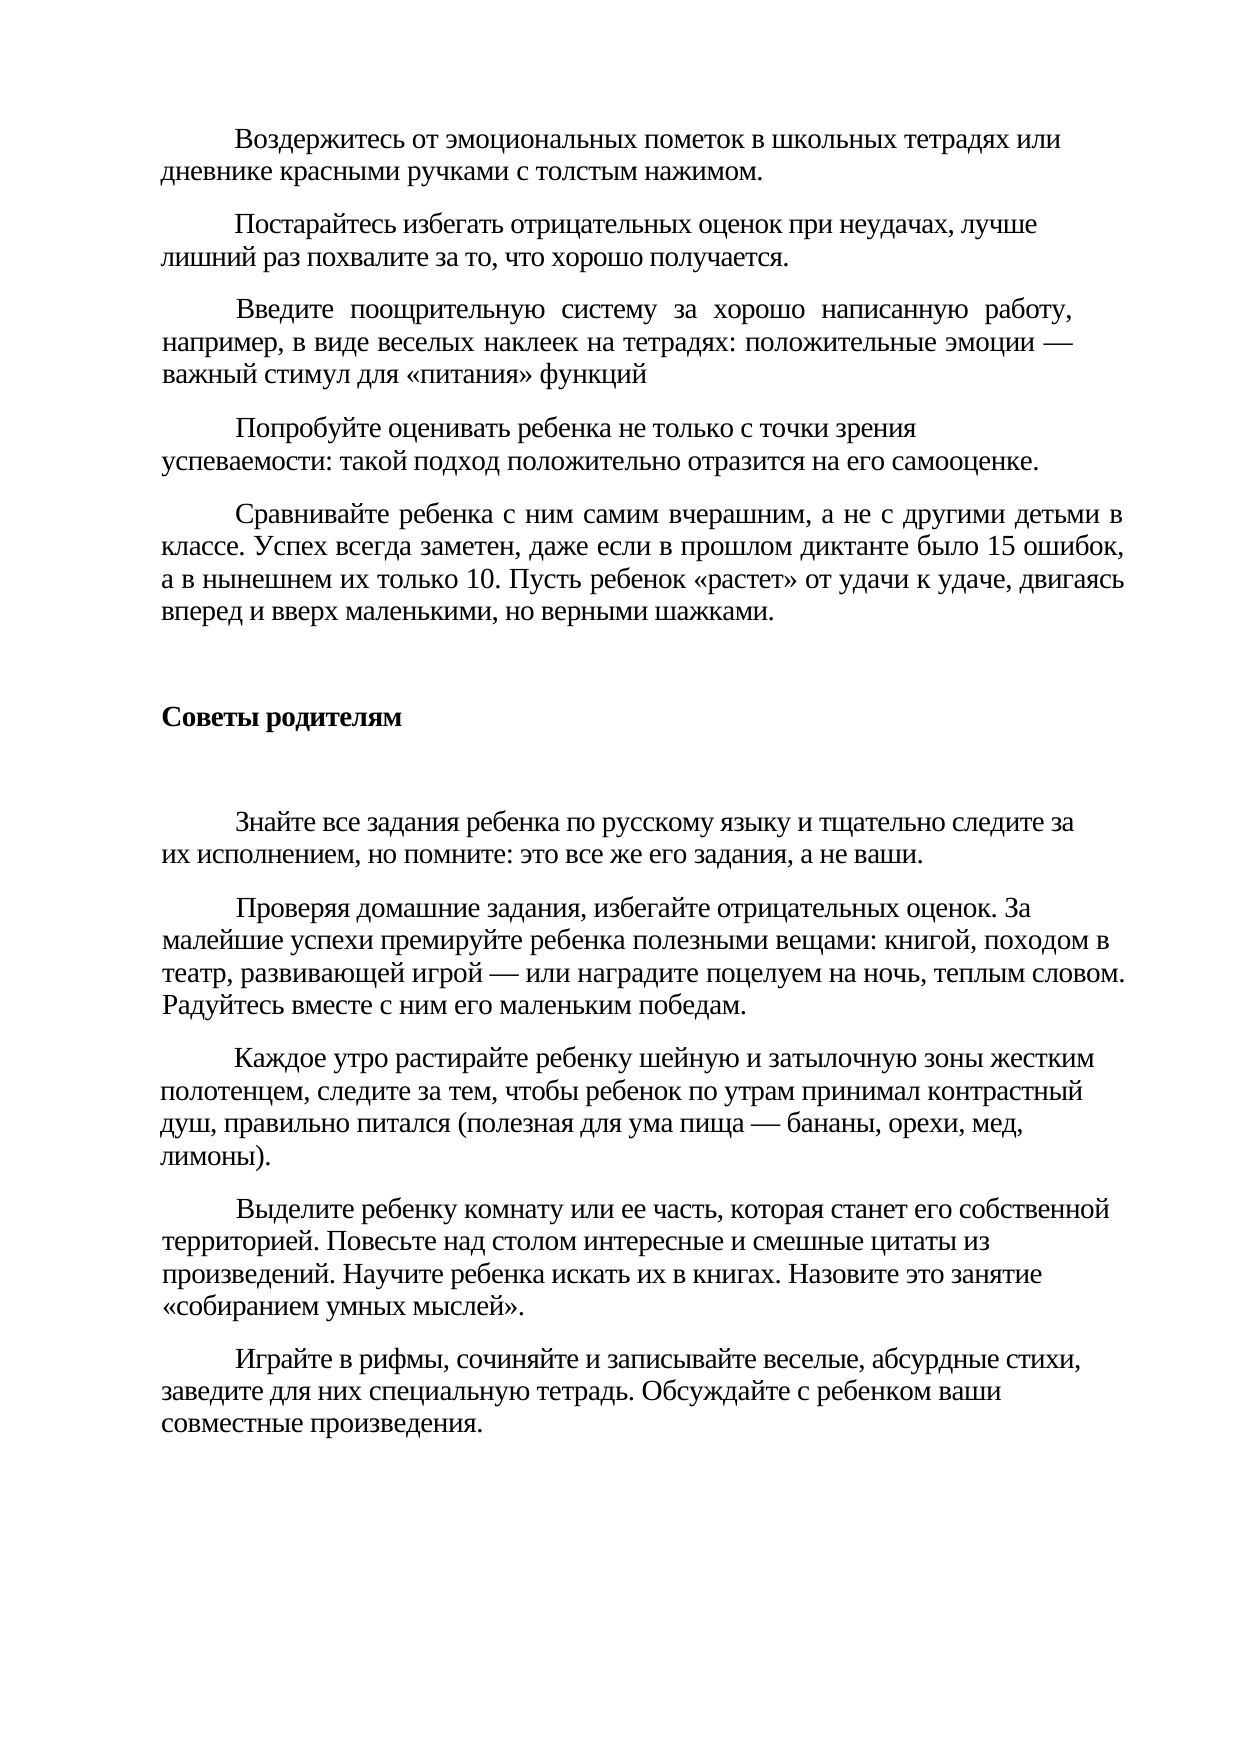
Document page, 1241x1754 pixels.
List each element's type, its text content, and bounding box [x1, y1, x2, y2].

text Каждое утро растирайте ребенку шейную и затылочную зоны жестким полотенцем, следите за тем, чтобы ребенок по утрам принимал контрастный душ, правильно питался (полезная для ума пища — бананы, орехи, мед, лимоны). [160, 1042, 1134, 1172]
text Знайте все задания ребенка по русскому языку и тщательно следите за их исполнением, но помните: это все же его задания, а не ваши. [161, 806, 1088, 870]
text Введите поощрительную систему за хорошо написанную работу, например, в виде веселых наклеек на тетрадях: положительные эмоции — важный стимул для «питания» функций [162, 293, 1073, 391]
text Попробуйте оценивать ребенка не только с точки зрения успеваемости: такой подход положительно отразится на его самооценке. [161, 412, 1042, 477]
text Постарайтесь избегать отрицательных оценок при неудачах, лучше лишний раз похвалите за то, что хорошо получается. [160, 207, 1134, 272]
text Советы родителям [161, 701, 1088, 733]
text Сравнивайте ребенка с ним самим вчерашним, а не с другими детьми в классе. Успех всегда заметен, даже если в прошлом диктанте было 15 ошибок, а в нынешнем их только 10. Пусть ребенок «растет» от удачи к удаче, двигаясь вперед и вверх маленькими, но верными шажками. [161, 497, 1124, 627]
text Играйте в рифмы, сочиняйте и записывайте веселые, абсурдные стихи, заведите для них специальную тетрадь. Обсуждайте с ребенком ваши совместные произведения. [161, 1343, 1088, 1439]
text Воздержитесь от эмоциональных пометок в школьных тетрадях или дневнике красными ручками с толстым нажимом. [160, 123, 1134, 187]
text Выделите ребенку комнату или ее часть, которая станет его собственной территорией. Повесьте над столом интересные и смешные цитаты из произведений. Научите ребенка искать их в книгах. Назовите это занятие «собиранием умных мыслей». [162, 1192, 1134, 1322]
text Проверяя домашние задания, избегайте отрицательных оценок. За малейшие успехи премируйте ребенка полезными вещами: книгой, походом в театр, развивающей игрой — или наградите поцелуем на ночь, теплым словом. Радуйтесь вместе с ним его маленьким победам. [162, 891, 1134, 1021]
